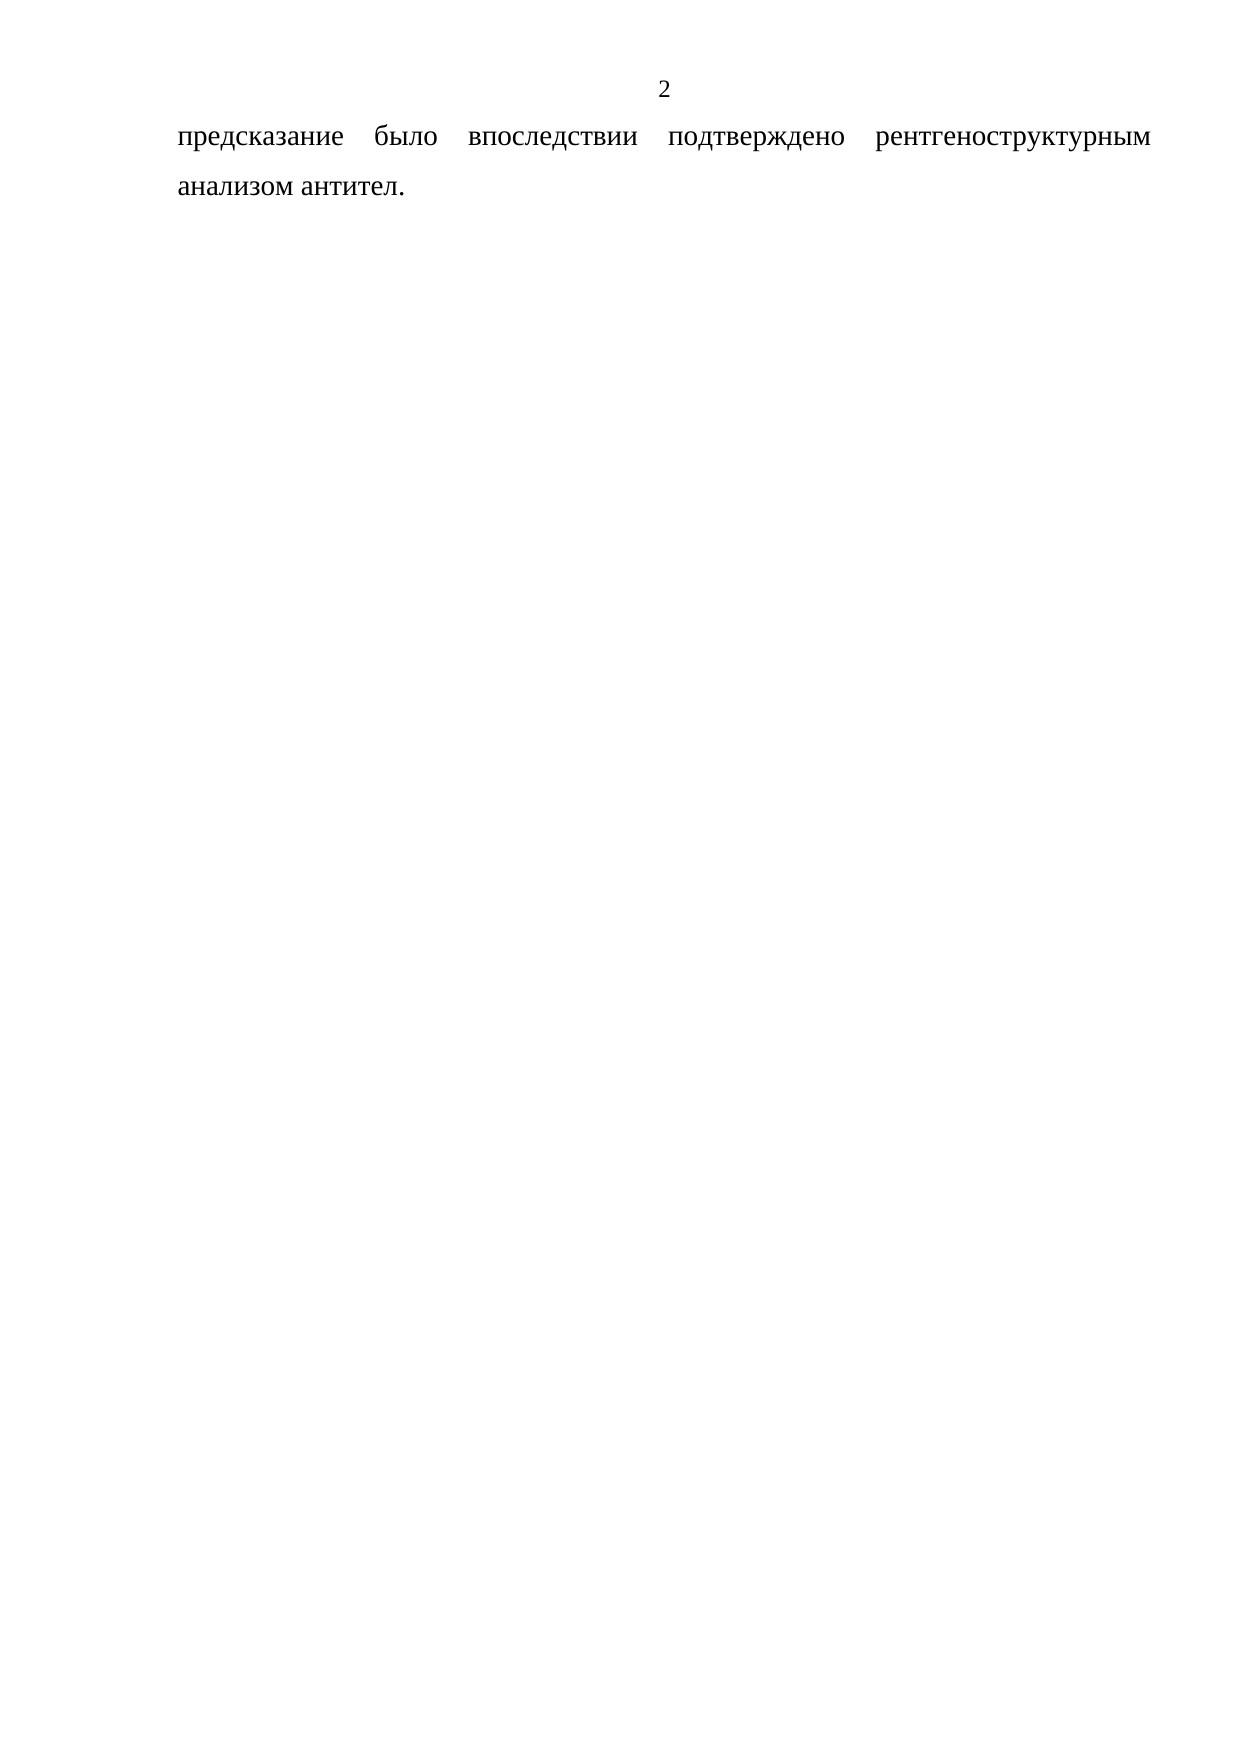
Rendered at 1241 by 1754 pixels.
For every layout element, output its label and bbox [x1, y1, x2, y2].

text [177, 118, 1152, 202]
